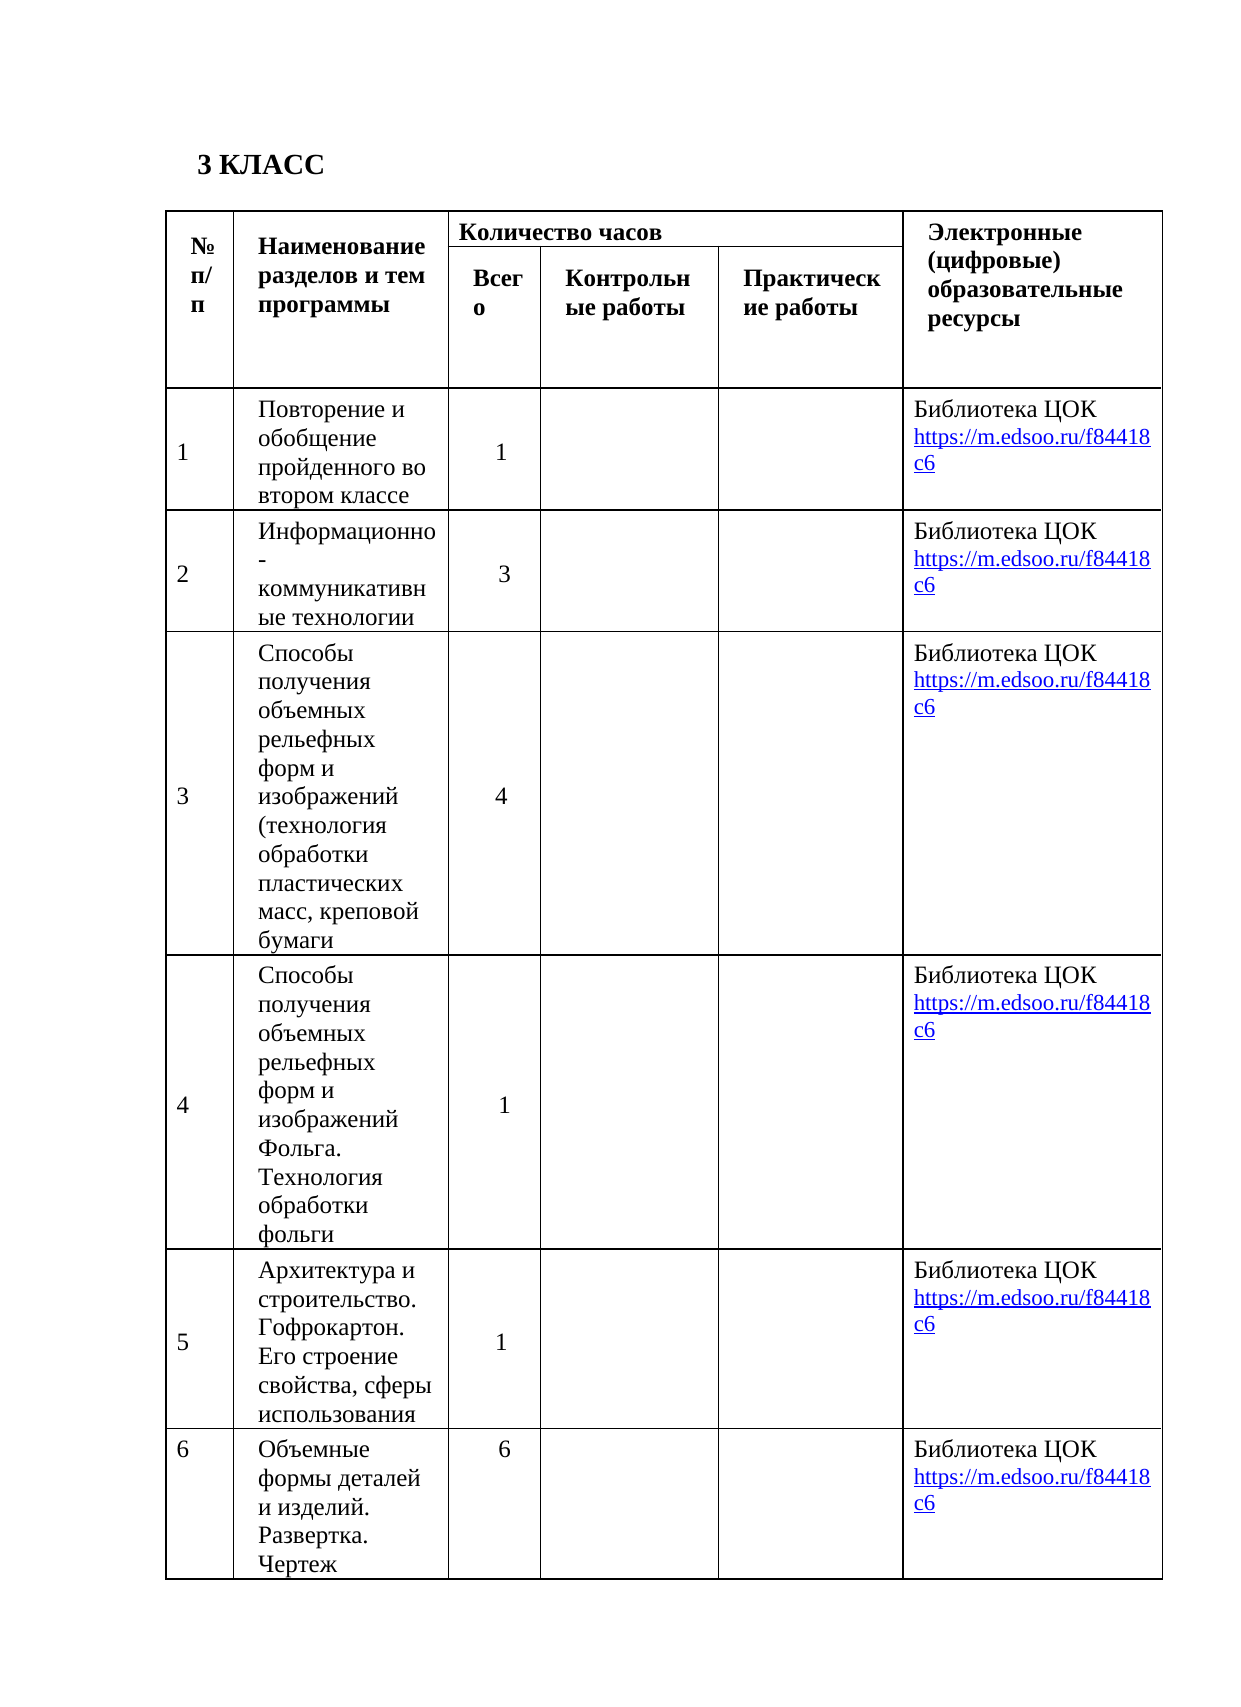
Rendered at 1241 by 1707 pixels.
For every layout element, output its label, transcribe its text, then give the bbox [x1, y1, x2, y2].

table_cell [719, 956, 902, 1248]
table_cell 1 [449, 389, 540, 509]
table_cell [719, 1250, 902, 1427]
table_header № п/п [167, 212, 233, 387]
table_cell Способы получения объемных рельефных форм и изображений (технология обработки пластических масс, креповой бумаги [234, 632, 448, 954]
table_cell 2 [167, 511, 233, 631]
table_cell 1 [449, 956, 540, 1248]
table_cell Способы получения объемных рельефных форм и изображений Фольга. Технология обработки фольги [234, 956, 448, 1248]
table_cell Библиотека ЦОК https://m.edsoo.ru/f84418c6 [904, 387, 1162, 509]
text 3 КЛАСС [190, 147, 1152, 181]
table_header Количество часов [449, 212, 902, 246]
table_cell Практические работы [719, 247, 902, 387]
table_cell 5 [167, 1250, 233, 1427]
table_cell 1 [167, 389, 233, 509]
table_cell Библиотека ЦОК https://m.edsoo.ru/f84418c6 [904, 509, 1162, 631]
table_cell Архитектура и строительство. Гофрокартон. Его строение свойства, сферы использования [234, 1250, 448, 1427]
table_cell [904, 1248, 1162, 1427]
table_cell Библиотека ЦОК https://m.edsoo.ru/f84418c6 [904, 631, 1162, 954]
table_cell [541, 389, 718, 509]
table_header Электронные (цифровые) образовательные ресурсы [904, 212, 1162, 387]
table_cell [234, 1429, 448, 1578]
table_cell 6 [449, 1429, 540, 1578]
table_cell [541, 956, 718, 1248]
table_cell 3 [449, 511, 540, 631]
table_cell [541, 1429, 718, 1578]
table_cell [719, 1429, 902, 1578]
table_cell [904, 1428, 1162, 1578]
table_cell [719, 632, 902, 954]
table_cell Контрольные работы [541, 247, 718, 387]
table_header Наименование разделов и тем программы [234, 212, 448, 387]
table_cell [541, 511, 718, 631]
table_cell 3 [167, 632, 233, 954]
table_cell 4 [449, 632, 540, 954]
table_cell Библиотека ЦОК https://m.edsoo.ru/f84418c6 [904, 954, 1162, 1248]
table_cell Повторение и обобщение пройденного во втором классе [234, 389, 448, 509]
table_cell [719, 511, 902, 631]
table_cell [541, 632, 718, 954]
table_cell Информационно-коммуникативные технологии [234, 511, 448, 631]
table_cell 1 [449, 1250, 540, 1427]
table_cell 6 [167, 1429, 233, 1578]
table_cell Всего [449, 247, 540, 387]
table_cell [719, 389, 902, 509]
table_cell [541, 1250, 718, 1427]
table_cell 4 [167, 956, 233, 1248]
